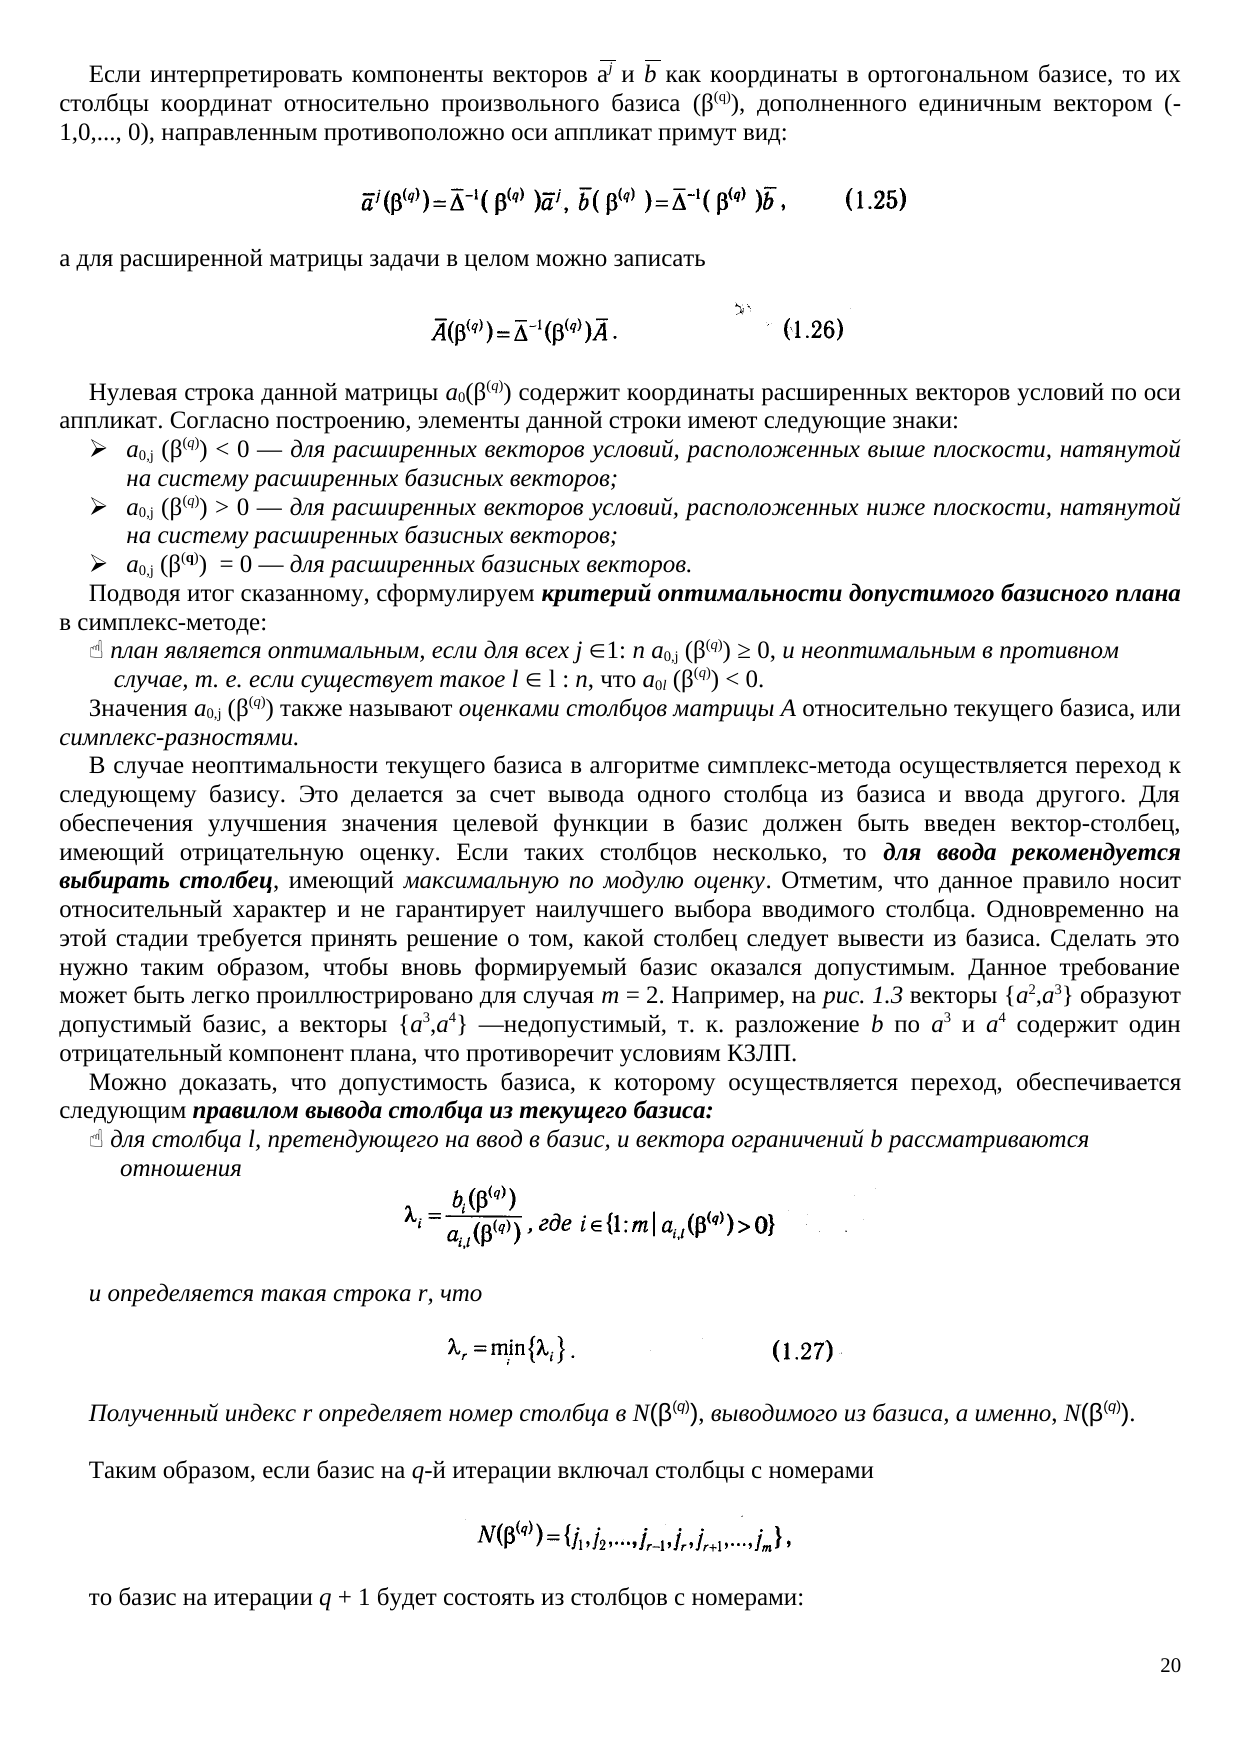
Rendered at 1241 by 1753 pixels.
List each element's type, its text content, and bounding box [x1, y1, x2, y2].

text то базис на итерации q + 1 будет состоять из столбцов с номерами: [59, 1582, 1181, 1611]
list a0,j (β(q)) > 0 — для расширенных векторов условий, расположенных ниже плоскости, натянутой на систему расширенных базисных векторов; [89, 492, 1181, 549]
picture [421, 1335, 849, 1365]
picture [345, 173, 925, 215]
text план является оптимальным, если для всех j 1: n a0,j (β(q)) ≥ 0, и неоптимальным в противном [59, 636, 1181, 664]
text Значения a0,j (β(q)) также называют оценками столбцов матрицы А относительно текущего базиса, или симплекс-разностями. [59, 693, 1181, 751]
text Таким образом, если базис на q-й итерации включал столбцы с номерами [59, 1455, 1181, 1484]
text Если интерпретировать компоненты векторов аj и b как координаты в ортогональном базисе, то их столбцы координат относительно произвольного базиса (β(q)), дополненного единичным вектором (-1,0,..., 0), направленным противоположно оси аппликат примут вид: [59, 59, 1181, 145]
picture [374, 1181, 896, 1249]
text Можно доказать, что допустимость базиса, к которому осуществляется переход, обеспечивается следующим правилом вывода столбца из текущего базиса: [59, 1067, 1181, 1124]
list a0,j (β(q)) = 0 — для расширенных базисных векторов. [89, 549, 1181, 578]
text В случае неоптимальности текущего базиса в алгоритме симплекс-метода осуществляется переход к следующему базису. Это делается за счет вывода одного столбца из базиса и ввода другого. Для обеспечения улучшения значения целевой функции в базис должен быть введен вектор-столбец, имеющий отрицательную оценку. Если таких столбцов несколько, то для ввода рекомендуется выбирать столбец, имеющий максимальную по модулю оценку. Отметим, что данное правило носит относительный характер и не гарантирует наилучшего выбора вводимого столбца. Одновременно на этой стадии требуется принять решение о том, какой столбец следует вывести из базиса. Сделать это нужно таким образом, чтобы вновь формируемый базис оказался допустимым. Данное требование может быть легко проиллюстрировано для случая m = 2. Например, на рис. 1.3 векторы {а2,а3} образуют допустимый базис, а векторы {а3,a4} —недопустимый, т. к. разложение b по а3 и а4 содержит один отрицательный компонент плана, что противоречит условиям КЗЛП. [59, 751, 1181, 1067]
text Нулевая строка данной матрицы a0(β(q)) содержит координаты расширенных векторов условий по оси аппликат. Согласно построению, элементы данной строки имеют следующие знаки: [59, 377, 1181, 434]
text Полученный индекс r определяет номер столбца в N(β(q)), выводимого из базиса, а именно, N(β(q)). [59, 1398, 1181, 1426]
text отношения [59, 1153, 1181, 1182]
picture [406, 300, 864, 348]
text а для расширенной матрицы задачи в целом можно записать [59, 243, 1181, 272]
text для столбца l, претендующего на ввод в базис, и вектора ограничений b рассматриваются [59, 1124, 1181, 1153]
list a0,j (β(q)) < 0 — для расширенных векторов условий, расположенных выше плоскости, натянутой на систему расширенных базисных векторов; [89, 434, 1181, 492]
picture [459, 1512, 810, 1554]
text случае, т. е. если существует такое l l : n, что a0l (β(q)) < 0. [59, 664, 1181, 693]
text Подводя итог сказанному, сформулируем критерий оптимальности допустимого базисного плана в симплекс-методе: [59, 578, 1181, 636]
text и определяется такая строка r, что [59, 1278, 1181, 1307]
